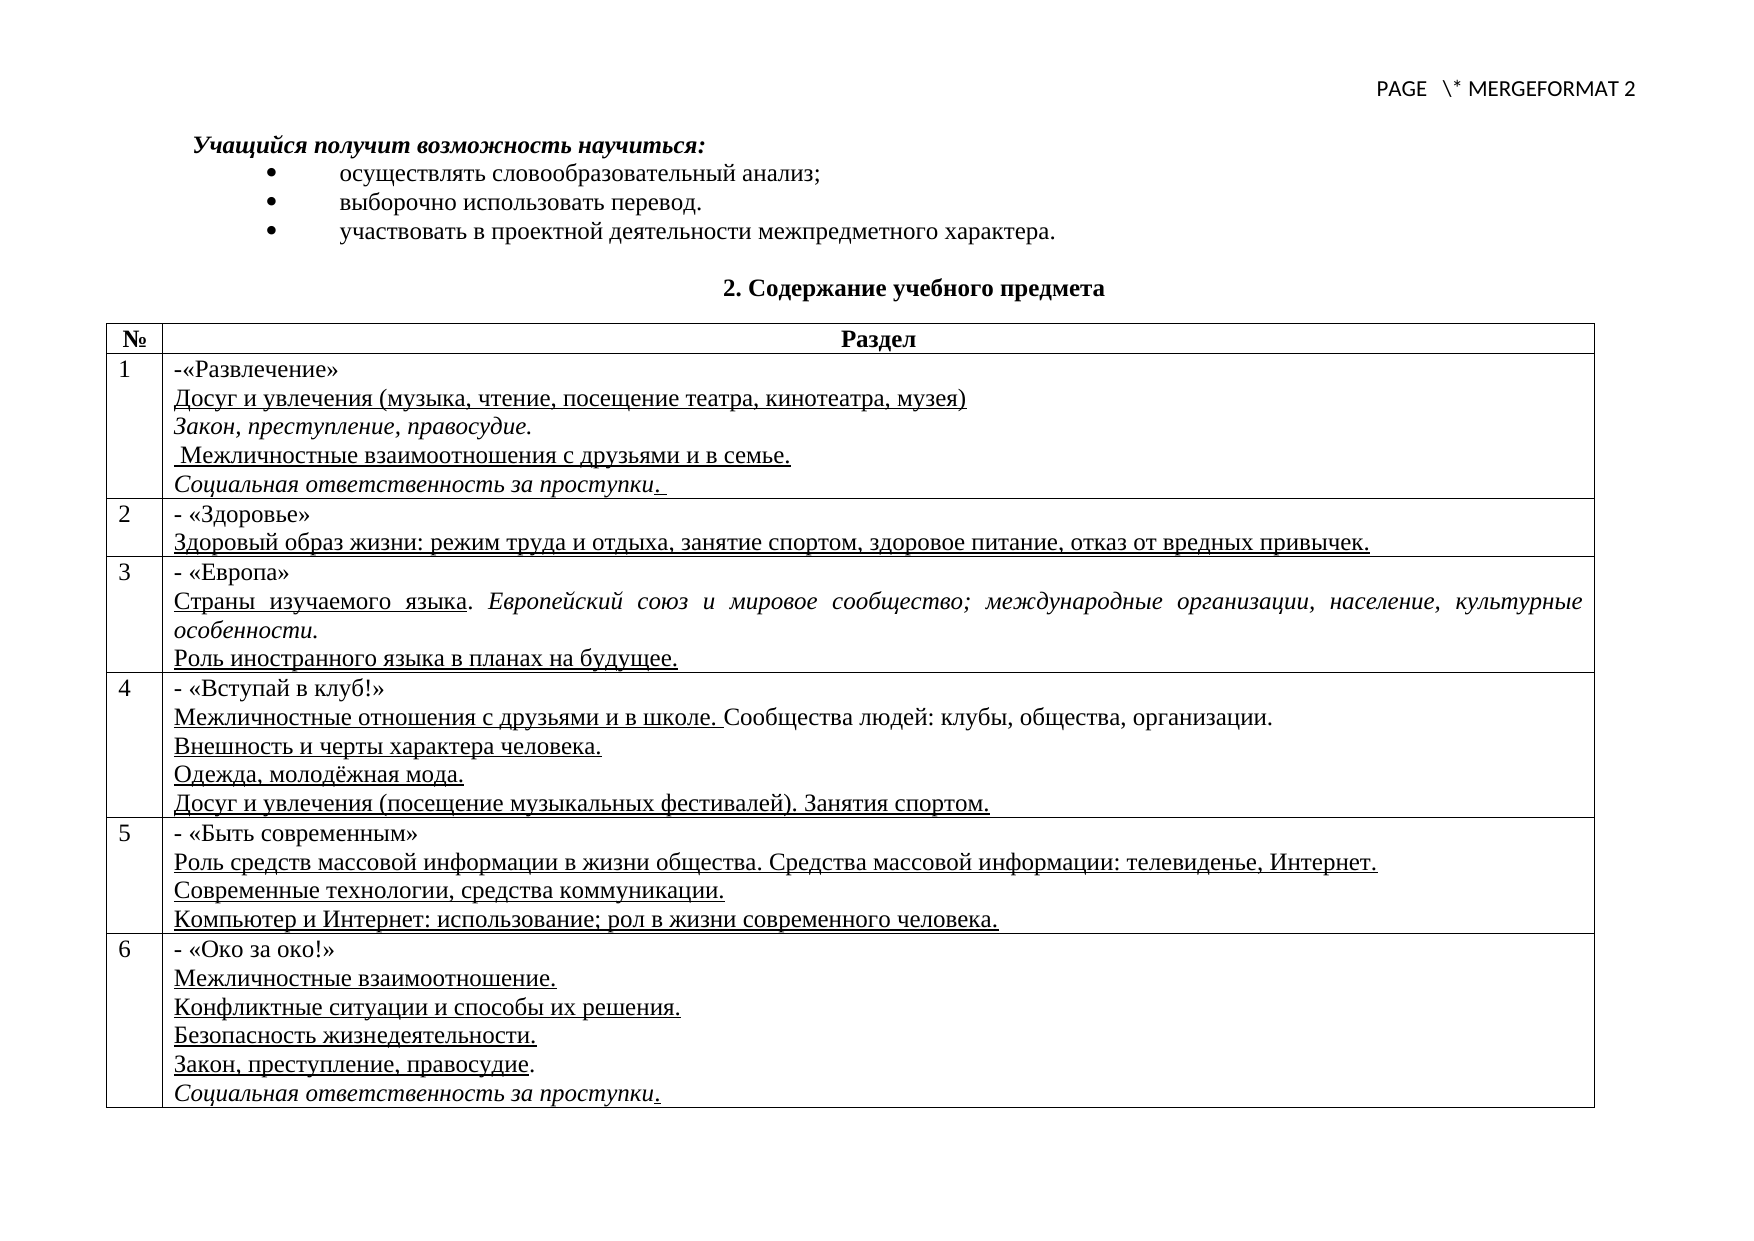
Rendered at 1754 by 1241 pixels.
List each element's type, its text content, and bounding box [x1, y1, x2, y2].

list осуществлять словообразовательный анализ; [193, 158, 1636, 187]
table_cell - «Здоровье» Здоровый образ жизни: режим труда и отдыха, занятие спортом, здоровое питание, отказ от вредных привычек. [163, 499, 1594, 556]
table_cell - «Вступай в клуб!» Межличностные отношения с друзьями и в школе. Сообщества людей: клубы, общества, организации. Внешность и черты характера человека. Одежда, молодёжная мода. Досуг и увлечения (посещение музыкальных фестивалей). Занятия спортом. [163, 673, 1594, 817]
table_cell 1 [107, 354, 162, 498]
table_cell - «Быть современным» Роль средств массовой информации в жизни общества. Средства массовой информации: телевиденье, Интернет. Современные технологии, средства коммуникации. Компьютер и Интернет: использование; рол в жизни современного человека. [163, 818, 1594, 933]
table_cell 4 [107, 673, 162, 817]
table_header № [107, 324, 162, 353]
table_cell - «Европа» Страны изучаемого языка. Европейский союз и мировое сообщество; международные организации, население, культурные особенности. Роль иностранного языка в планах на будущее. [163, 557, 1594, 672]
list выборочно использовать перевод. [193, 187, 1636, 216]
table_cell - «Око за око!» Межличностные взаимоотношение. Конфликтные ситуации и способы их решения. Безопасность жизнедеятельности. Закон, преступление, правосудие. Социальная ответственность за проступки. [163, 934, 1594, 1107]
table_cell 2 [107, 499, 162, 556]
table_cell 5 [107, 818, 162, 933]
table_cell 6 [107, 934, 162, 1107]
table_cell 3 [107, 557, 162, 672]
text 2. Содержание учебного предмета [118, 273, 1636, 302]
table_header Раздел [163, 324, 1594, 353]
text Учащийся получит возможность научиться: [118, 130, 1636, 158]
list участвовать в проектной деятельности межпредметного характера. [193, 216, 1636, 245]
table_cell -«Развлечение» Досуг и увлечения (музыка, чтение, посещение театра, кинотеатра, музея) Закон, преступление, правосудие. Межличностные взаимоотношения с друзьями и в семье. Социальная ответственность за проступки. [163, 354, 1594, 498]
